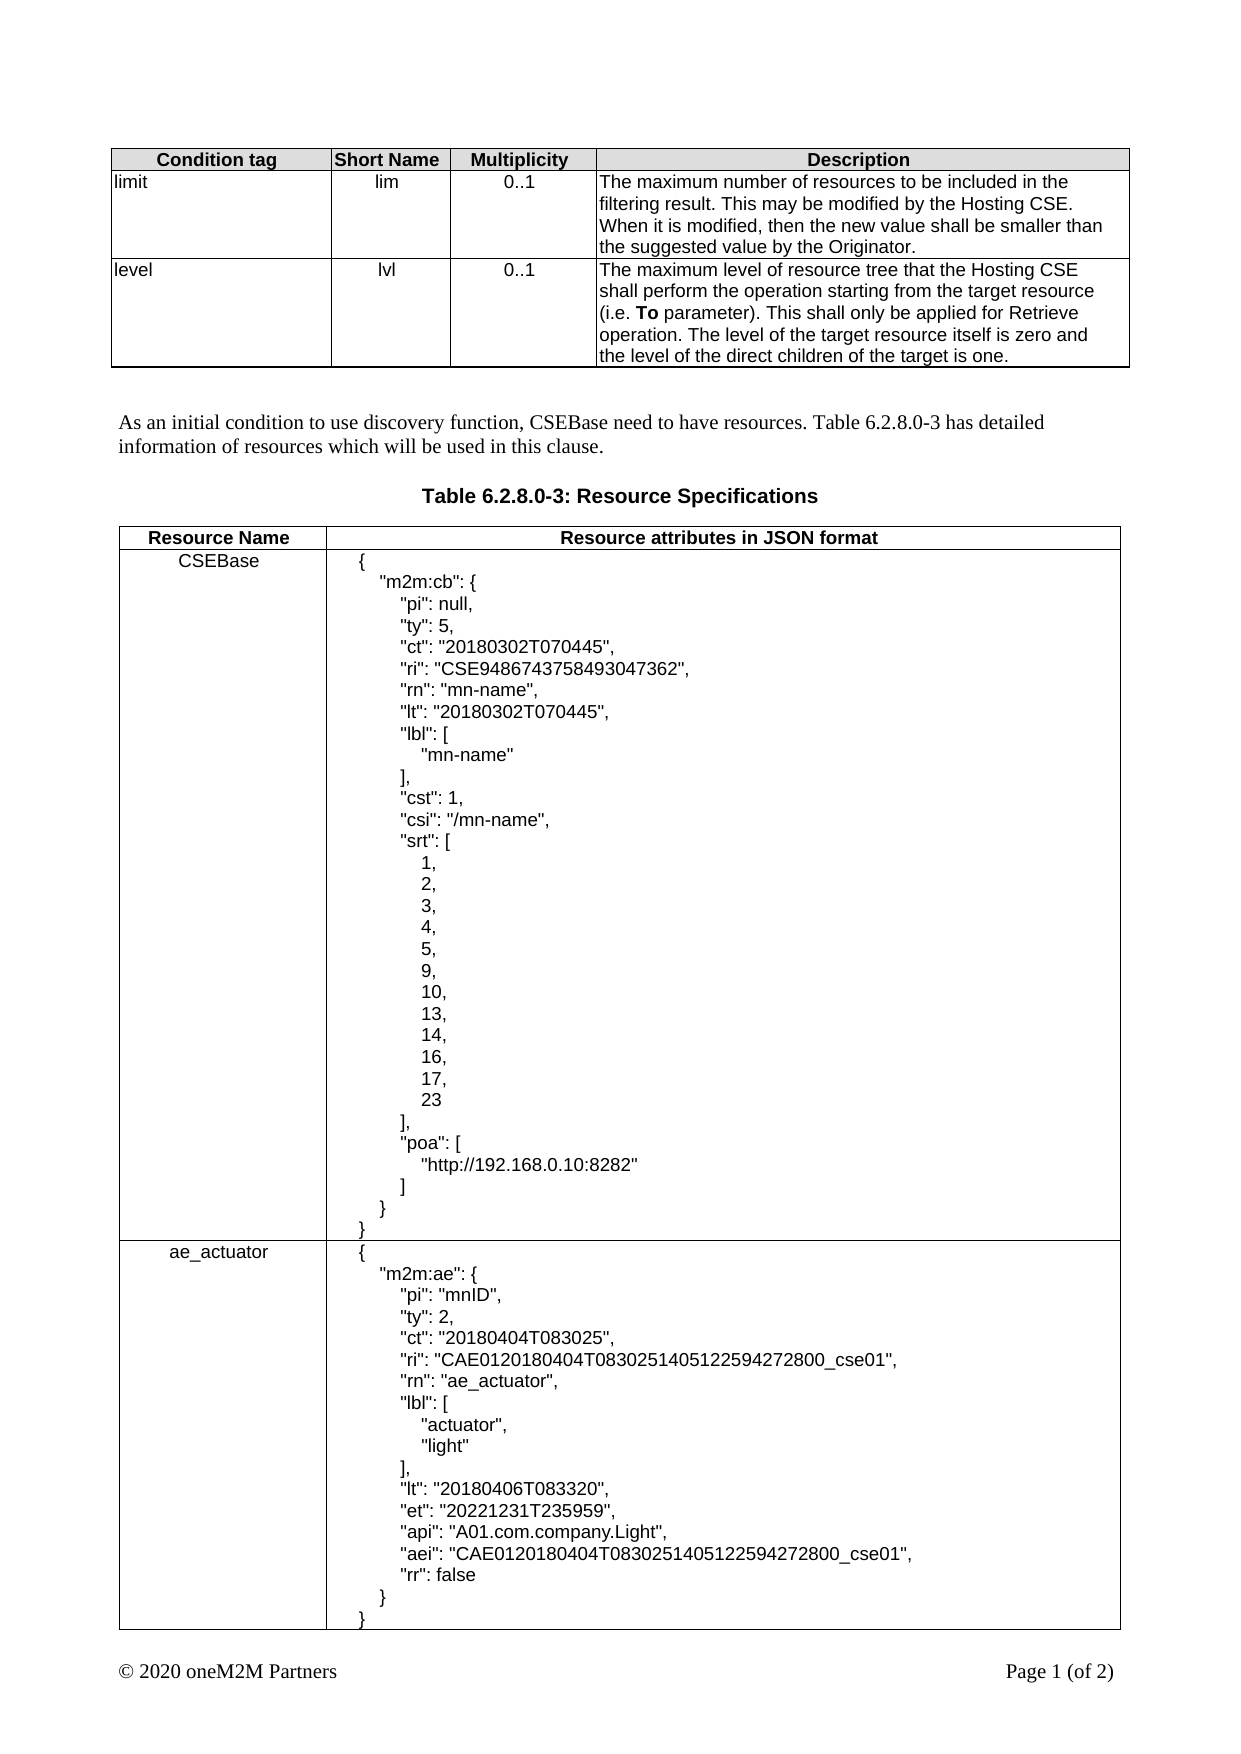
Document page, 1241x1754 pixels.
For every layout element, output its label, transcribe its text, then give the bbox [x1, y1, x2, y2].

table_cell limit [112, 171, 331, 258]
table_cell 0..1 [451, 259, 596, 366]
table_cell 0..1 [451, 171, 596, 258]
table_cell ae_actuator [120, 1241, 326, 1629]
table_header Condition tag [112, 149, 331, 170]
table_cell lim [332, 171, 450, 258]
text As an initial condition to use discovery function, CSEBase need to have resources. Table 6.2.8.0-3 has detailed information of resources which will be used in this clause. [118, 410, 1122, 458]
table_cell level [112, 259, 331, 366]
text Table 6.2.8.0-3: Resource Specifications [118, 483, 1122, 507]
table_cell lvl [332, 259, 450, 366]
table_header Multiplicity [451, 149, 596, 170]
table_header Resource attributes in JSON format [327, 527, 1120, 549]
table_header Description [597, 149, 1129, 170]
table_cell { "m2m:ae": { "pi": "mnID", "ty": 2, "ct": "20180404T083025", "ri": "CAE0120180404T0830251405122594272800_cse01", "rn": "ae_actuator", "lbl": [ "actuator", "light" ], "lt": "20180406T083320", "et": "20221231T235959", "api": "A01.com.company.Light", "aei": "CAE0120180404T0830251405122594272800_cse01", "rr": false } } [327, 1241, 1120, 1629]
table_cell { "m2m:cb": { "pi": null, "ty": 5, "ct": "20180302T070445", "ri": "CSE9486743758493047362", "rn": "mn-name", "lt": "20180302T070445", "lbl": [ "mn-name" ], "cst": 1, "csi": "/mn-name", "srt": [ 1, 2, 3, 4, 5, 9, 10, 13, 14, 16, 17, 23 ], "poa": [ "http://192.168.0.10:8282" ] } } [327, 550, 1120, 1240]
table_header Resource Name [120, 527, 326, 549]
table_header Short Name [332, 149, 450, 170]
table_cell CSEBase [120, 550, 326, 1240]
table_cell The maximum number of resources to be included in the filtering result. This may be modified by the Hosting CSE. When it is modified, then the new value shall be smaller than the suggested value by the Originator. [597, 171, 1129, 258]
table_cell The maximum level of resource tree that the Hosting CSE shall perform the operation starting from the target resource (i.e. To parameter). This shall only be applied for Retrieve operation. The level of the target resource itself is zero and the level of the direct children of the target is one. [597, 259, 1129, 366]
